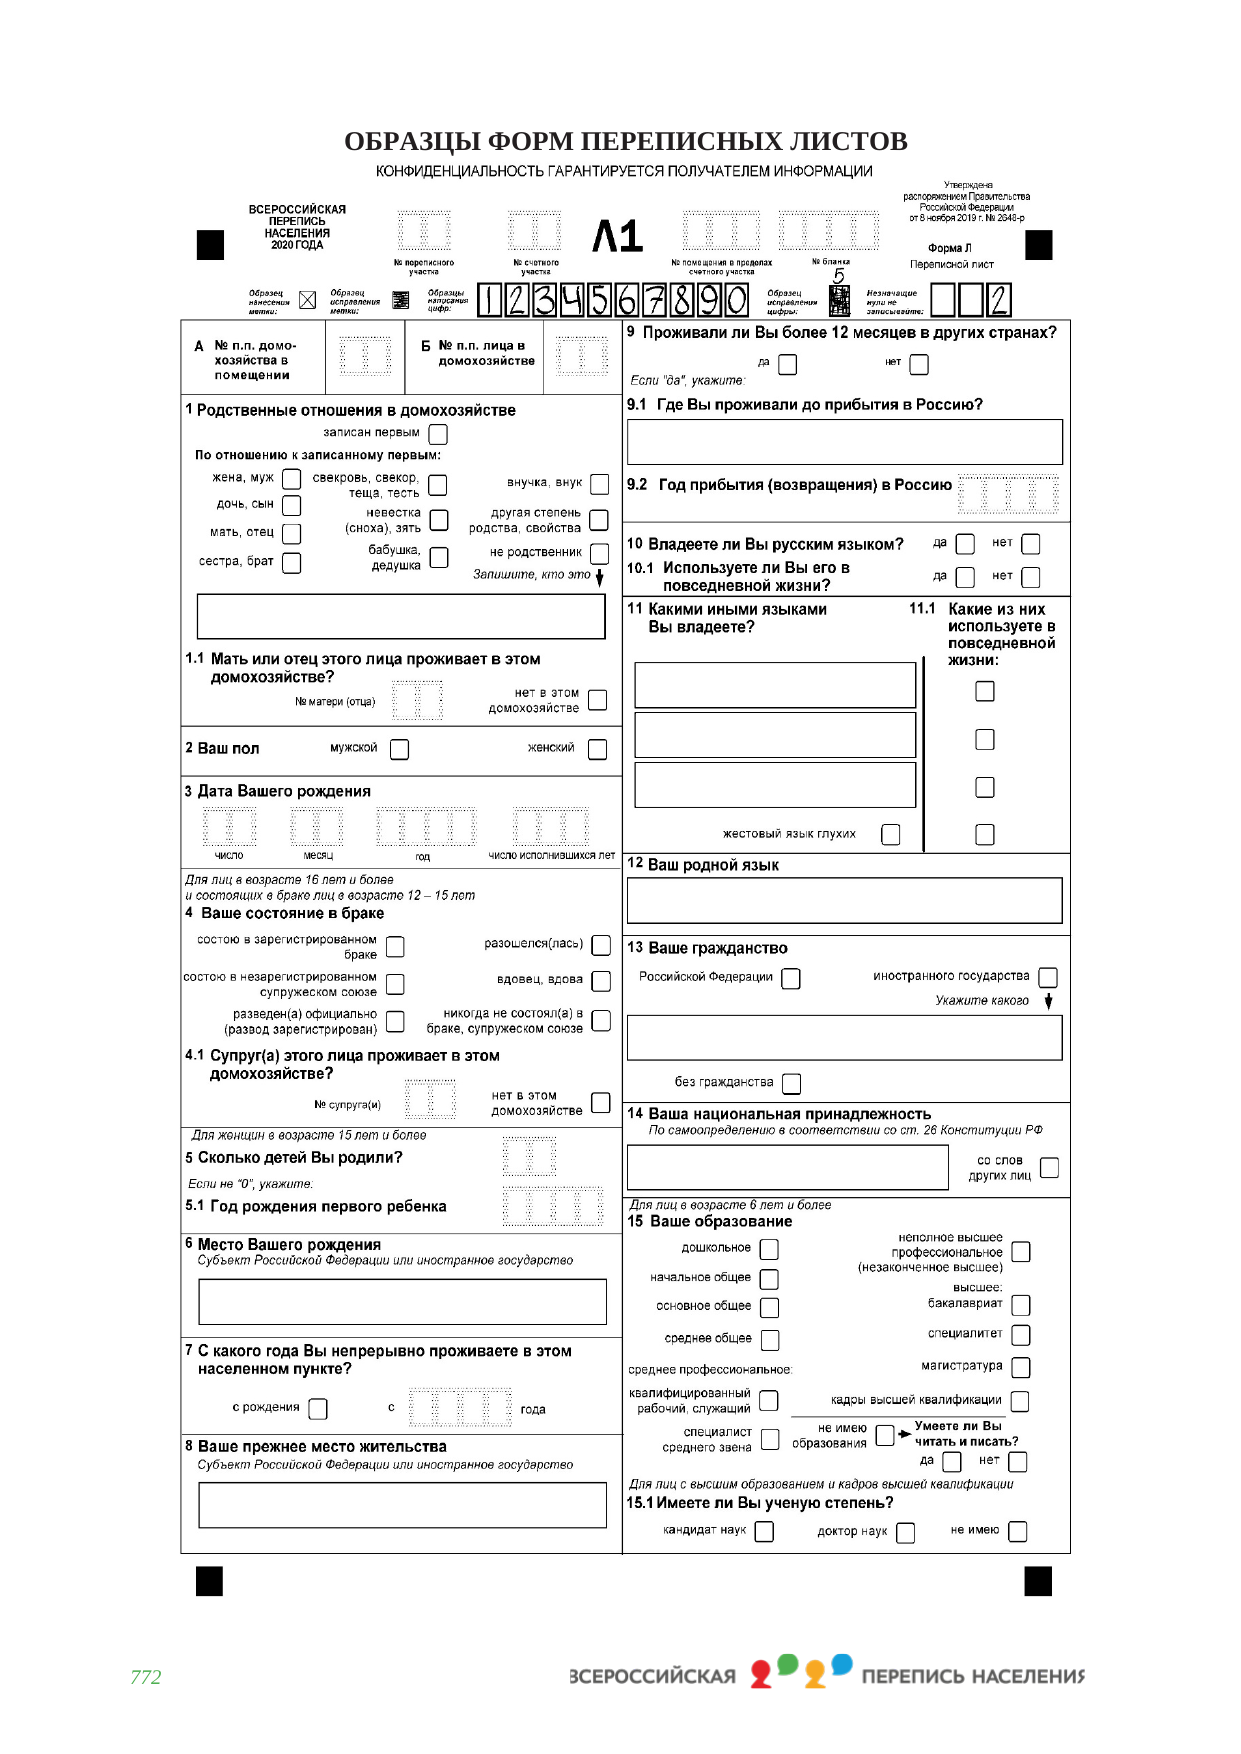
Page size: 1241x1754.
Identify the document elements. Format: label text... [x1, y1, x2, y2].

picture [151, 156, 1102, 1605]
picture [568, 1653, 1084, 1688]
